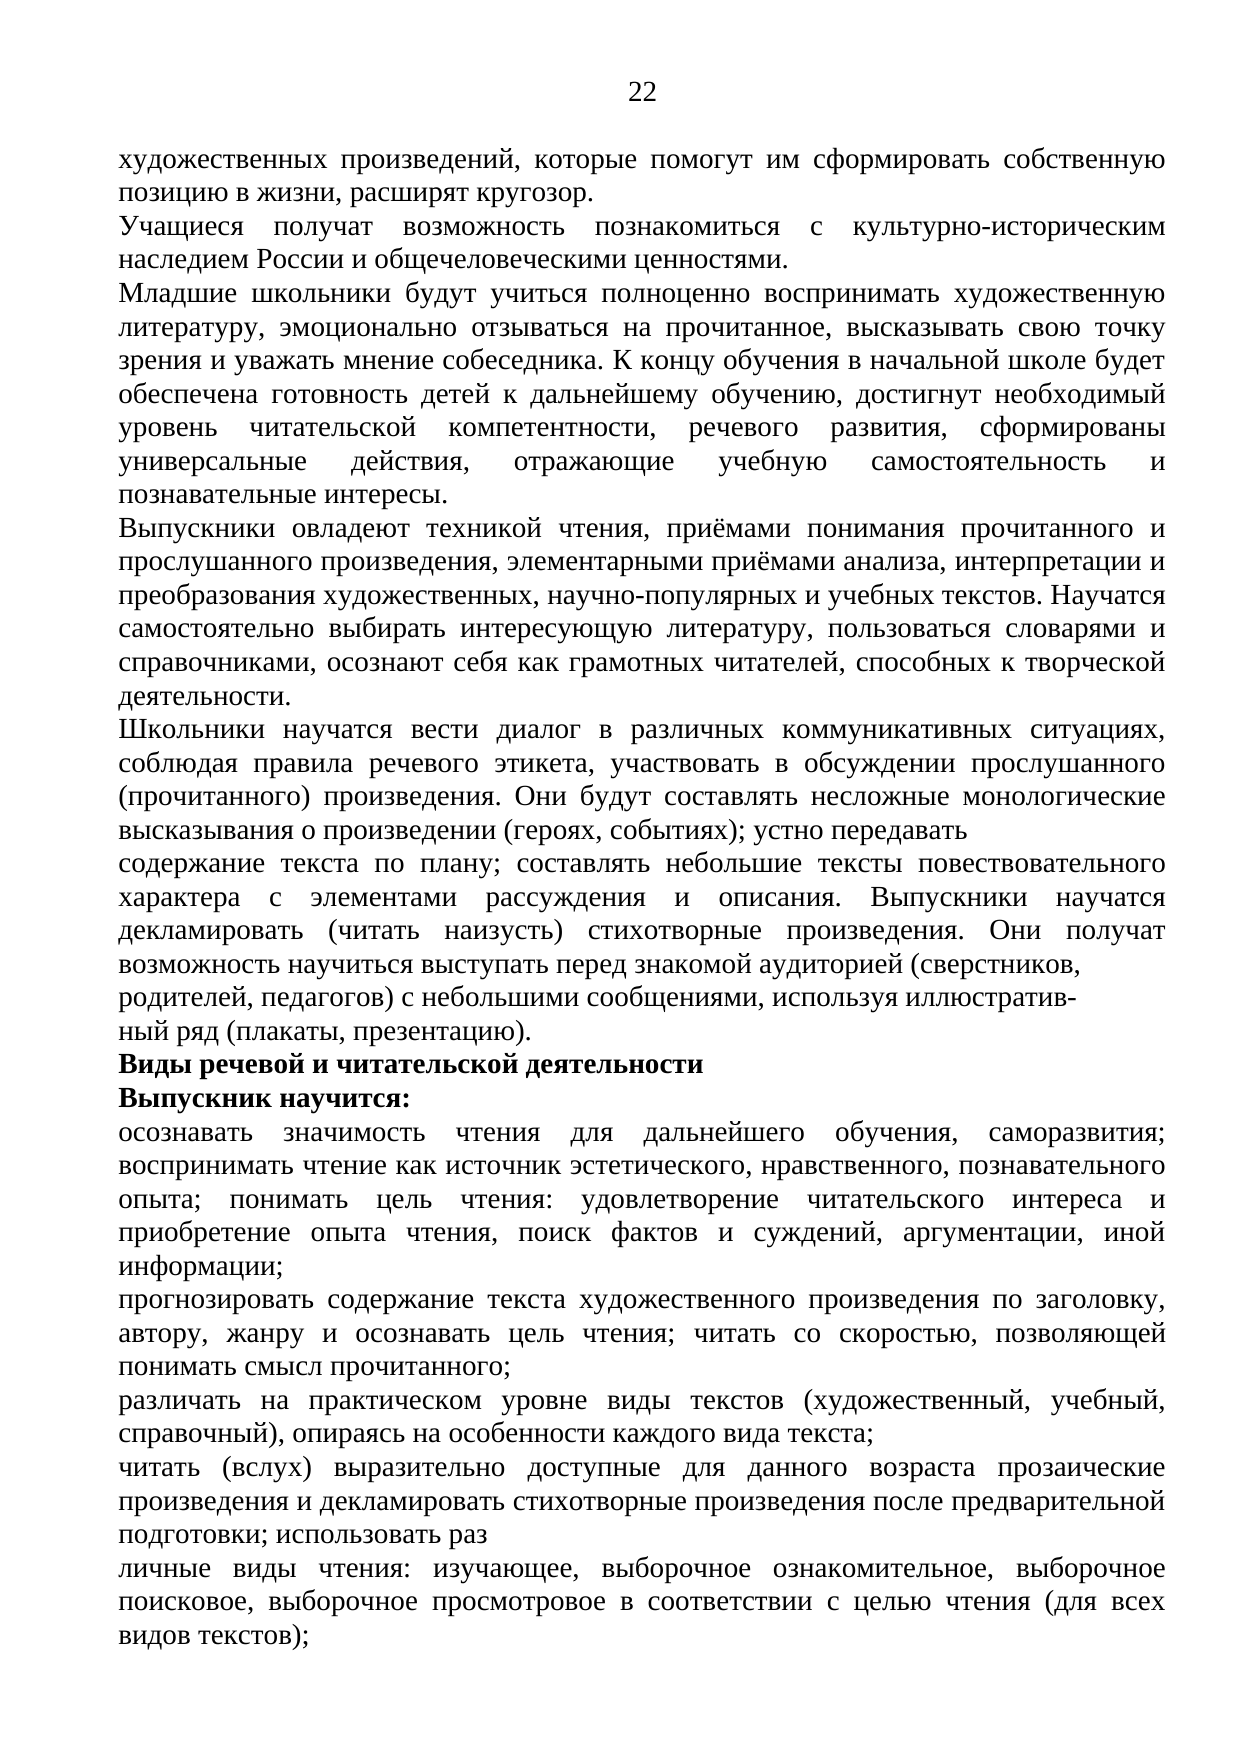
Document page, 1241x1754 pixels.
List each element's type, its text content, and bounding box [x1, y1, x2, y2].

text осознавать значимость чтения для дальнейшего обучения, саморазвития; воспринимать чтение как источник эстетического, нравственного, познавательного опыта; понимать цель чтения: удовлетворение читательского интереса и приобретение опыта чтения, поиск фактов и суждений, аргументации, иной информации; [118, 1114, 1167, 1281]
text прогнозировать содержание текста художественного произведения по заголовку, автору, жанру и осознавать цель чтения; читать со скоростью, позволяющей понимать смысл прочитанного; [118, 1281, 1167, 1382]
text Учащиеся получат возможность познакомиться с культурно-историческим наследием России и общечеловеческими ценностями. [118, 208, 1167, 275]
text содержание текста по плану; составлять небольшие тексты повествовательного характера с элементами рассуждения и описания. Выпускники научатся декламировать (читать наизусть) стихотворные произведения. Они получат возможность научиться выступать перед знакомой аудиторией (сверстников, [118, 845, 1167, 979]
text различать на практическом уровне виды текстов (художественный, учебный, справочный), опираясь на особенности каждого вида текста; [118, 1382, 1167, 1449]
text Виды речевой и читательской деятельности [118, 1047, 1167, 1080]
text родителей, педагогов) с небольшими сообщениями, используя иллюстратив- [118, 979, 1167, 1013]
text читать (вслух) выразительно доступные для данного возраста прозаические произведения и декламировать стихотворные произведения после предварительной подготовки; использовать раз [118, 1449, 1167, 1550]
text Школьники научатся вести диалог в различных коммуникативных ситуациях, соблюдая правила речевого этикета, участвовать в обсуждении прослушанного (прочитанного) произведения. Они будут составлять несложные монологические высказывания о произведении (героях, событиях); устно передавать [118, 711, 1167, 845]
text Выпускник научится: [118, 1080, 1167, 1114]
text личные виды чтения: изучающее, выборочное ознакомительное, выборочное поисковое, выборочное просмотровое в соответствии с целью чтения (для всех видов текстов); [118, 1550, 1167, 1650]
text Выпускники овладеют техникой чтения, приёмами понимания прочитанного и прослушанного произведения, элементарными приёмами анализа, интерпретации и преобразования художественных, научно-популярных и учебных текстов. Научатся самостоятельно выбирать интересующую литературу, пользоваться словарями и справочниками, осознают себя как грамотных читателей, способных к творческой деятельности. [118, 510, 1167, 711]
text ный ряд (плакаты, презентацию). [118, 1013, 1167, 1047]
text Младшие школьники будут учиться полноценно воспринимать художественную литературу, эмоционально отзываться на прочитанное, высказывать свою точку зрения и уважать мнение собеседника. К концу обучения в начальной школе будет обеспечена готовность детей к дальнейшему обучению, достигнут необходимый уровень читательской компетентности, речевого развития, сформированы универсальные действия, отражающие учебную самостоятельность и познавательные интересы. [118, 275, 1167, 510]
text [118, 141, 1167, 208]
